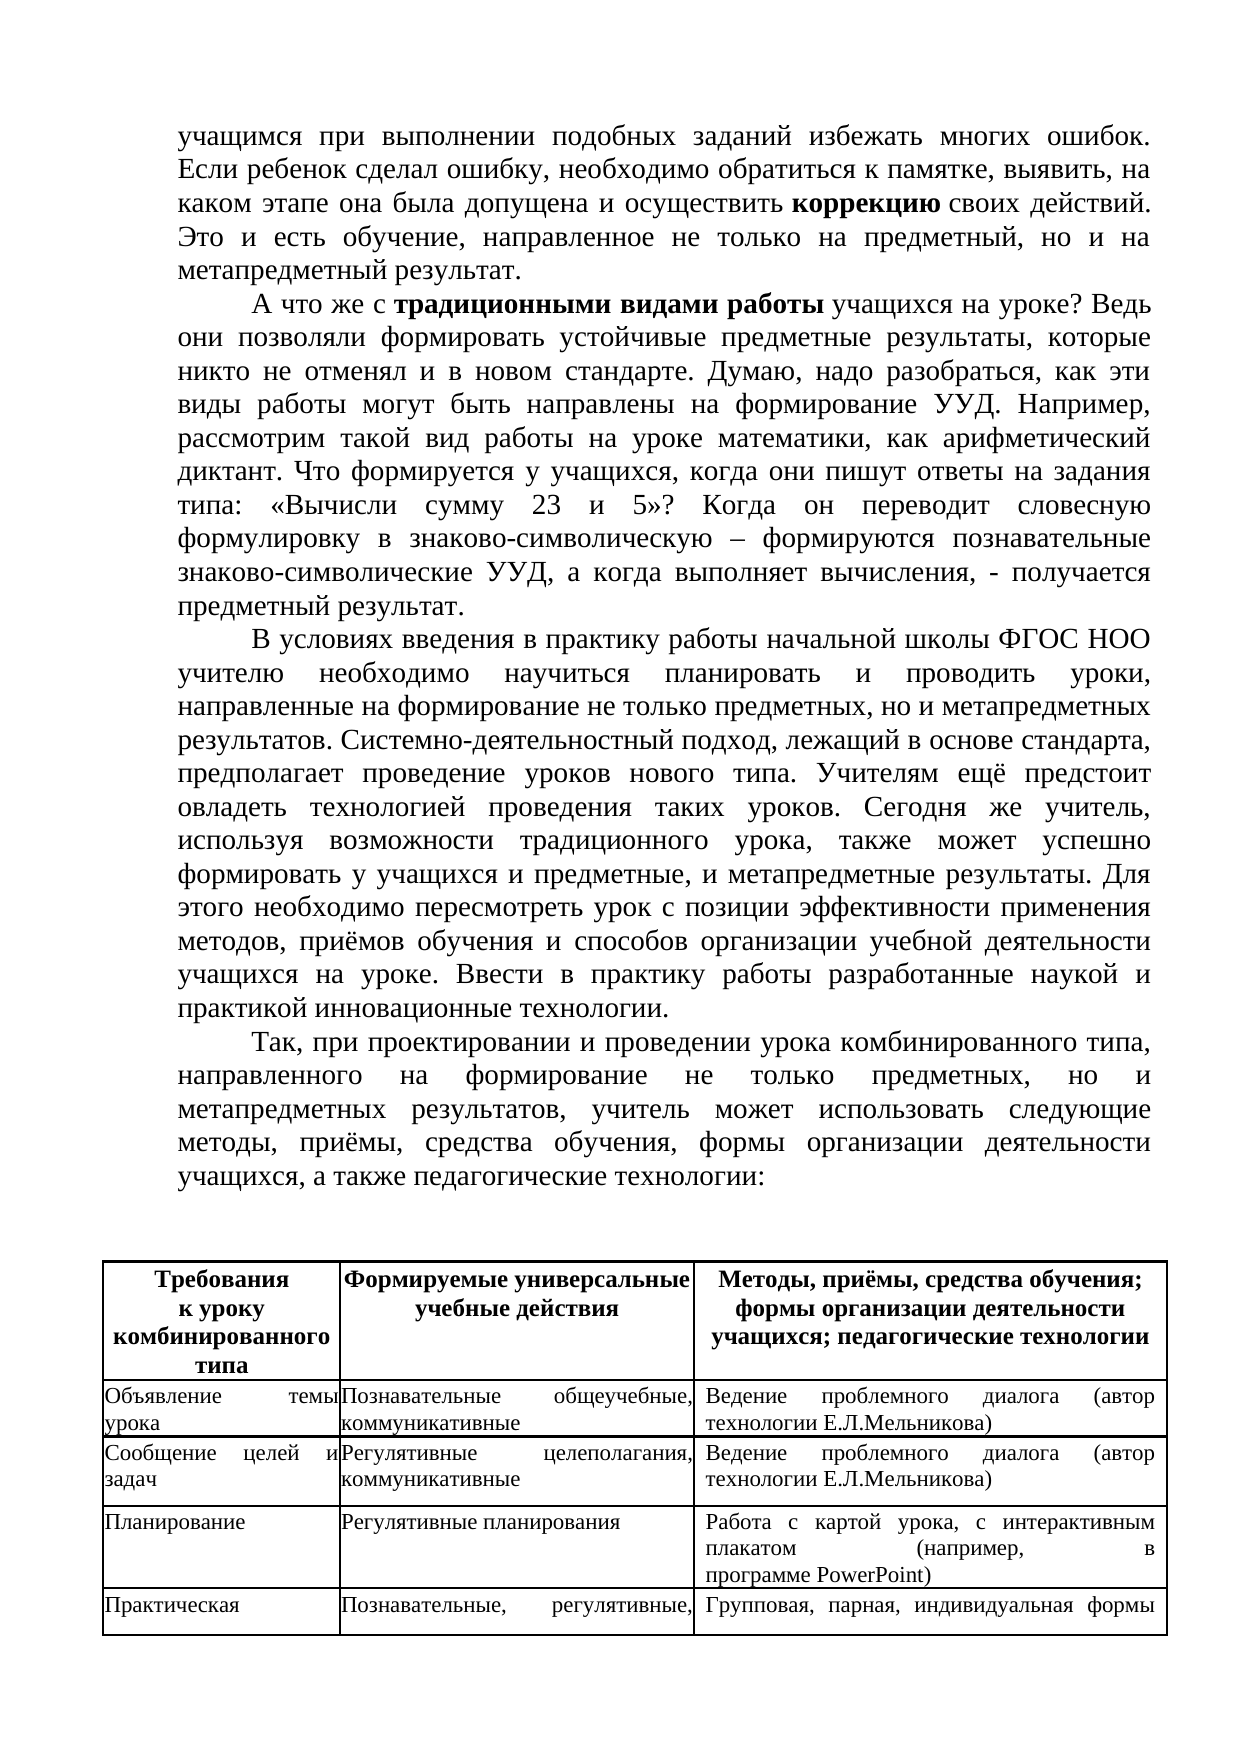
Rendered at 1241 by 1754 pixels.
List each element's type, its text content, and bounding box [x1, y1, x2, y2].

table_cell Работа с картой урока, с интерактивным плакатом (например, в программе PowerPoint) [695, 1507, 1166, 1587]
text В условиях введения в практику работы начальной школы ФГОС НОО учителю необходимо научиться планировать и проводить уроки, направленные на формирование не только предметных, но и метапредметных результатов. Системно-деятельностный подход, лежащий в основе стандарта, предполагает проведение уроков нового типа. Учителям ещё предстоит овладеть технологией проведения таких уроков. Сегодня же учитель, используя возможности традиционного урока, также может успешно формировать у учащихся и предметные, и метапредметные результаты. Для этого необходимо пересмотреть урок с позиции эффективности применения методов, приёмов обучения и способов организации учебной деятельности учащихся на уроке. Ввести в практику работы разработанные наукой и практикой инновационные технологии. [177, 621, 1152, 1024]
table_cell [341, 1589, 693, 1634]
table_header Требования к уроку комбинированного типа [104, 1263, 339, 1379]
table_cell Планирование [104, 1507, 339, 1587]
table_cell Ведение проблемного диалога (автор технологии Е.Л.Мельникова) [695, 1438, 1166, 1504]
table_cell Сообщение целей и задач [104, 1438, 339, 1504]
table_cell Ведение проблемного диалога (автор технологии Е.Л.Мельникова) [695, 1381, 1166, 1435]
table_cell Регулятивные целеполагания, коммуникативные [341, 1438, 693, 1504]
text Так, при проектировании и проведении урока комбинированного типа, направленного на формирование не только предметных, но и метапредметных результатов, учитель может использовать следующие методы, приёмы, средства обучения, формы организации деятельности учащихся, а также педагогические технологии: [177, 1024, 1152, 1191]
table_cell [695, 1589, 1166, 1634]
table_cell Познавательные общеучебные, коммуникативные [341, 1381, 693, 1435]
table_header Методы, приёмы, средства обучения; формы организации деятельности учащихся; педагогические технологии [695, 1263, 1166, 1379]
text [177, 118, 1152, 286]
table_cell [104, 1589, 339, 1634]
table_cell Регулятивные планирования [341, 1507, 693, 1587]
text А что же с традиционными видами работы учащихся на уроке? Ведь они позволяли формировать устойчивые предметные результаты, которые никто не отменял и в новом стандарте. Думаю, надо разобраться, как эти виды работы могут быть направлены на формирование УУД. Например, рассмотрим такой вид работы на уроке математики, как арифметический диктант. Что формируется у учащихся, когда они пишут ответы на задания типа: «Вычисли сумму 23 и 5»? Когда он переводит словесную формулировку в знаково-символическую – формируются познавательные знаково-символические УУД, а когда выполняет вычисления, - получается предметный результат. [177, 286, 1152, 621]
table_header Формируемые универсальные учебные действия [341, 1263, 693, 1379]
table_cell Объявление темы урока [104, 1381, 339, 1435]
